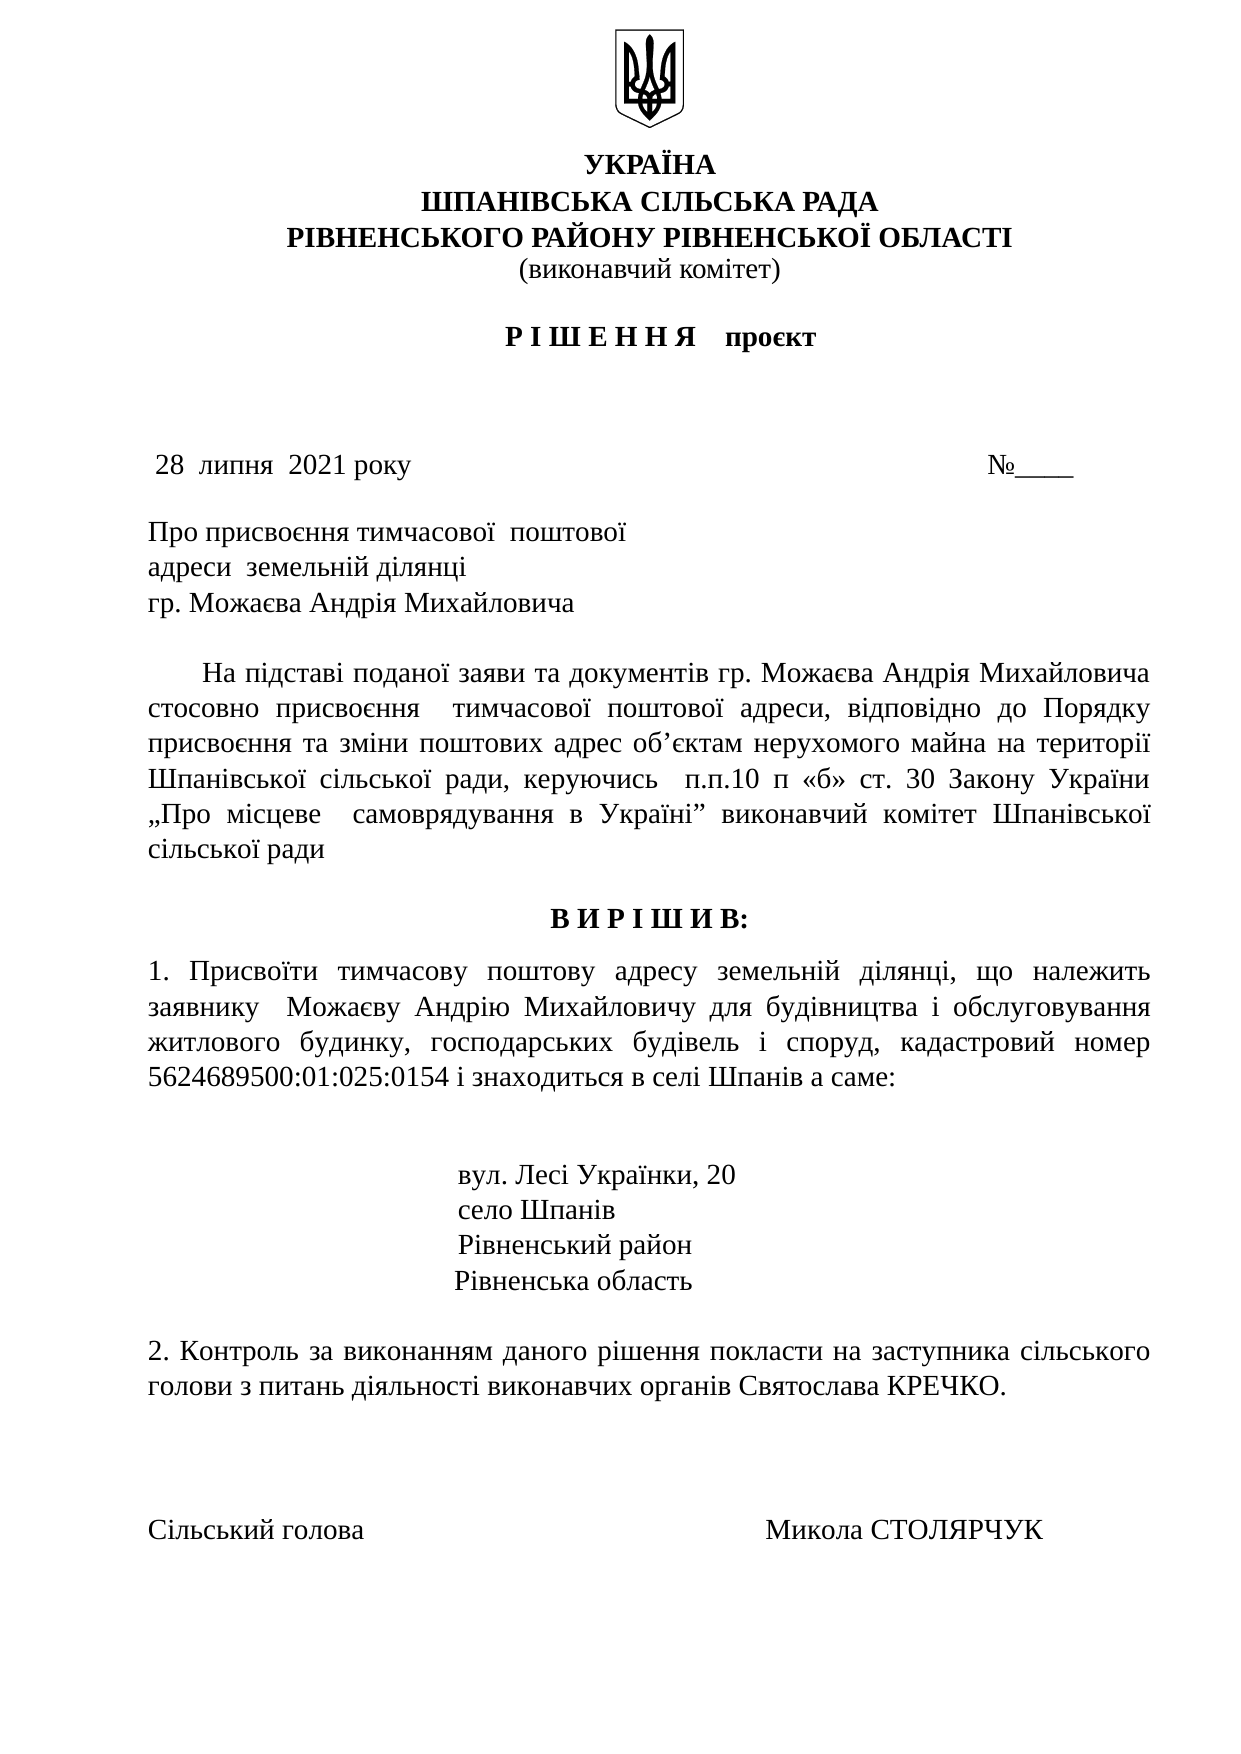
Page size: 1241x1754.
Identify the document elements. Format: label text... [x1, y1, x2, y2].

text На підставі поданої заяви та документів гр. Можаєва Андрія Михайловича стосовно присвоєння тимчасової поштової адреси, відповідно до Порядку присвоєння та зміни поштових адрес об’єктам нерухомого майна на території Шпанівської сільської ради, керуючись п.п.10 п «б» ст. 30 Закону України „Про місцеве самоврядування в Україні” виконавчий комітет Шпанівської сільської ради [148, 655, 1152, 865]
text адреси земельній ділянці [148, 549, 1152, 583]
text вул. Лесі Українки, 20 [148, 1157, 1152, 1191]
text ШПАНІВСЬКА сільська рада [148, 193, 838, 216]
text 2. Контроль за виконанням даного рішення покласти на заступника сільського голови з питань діяльності виконавчих органів Святослава КРЕЧКО. [148, 1333, 1152, 1402]
text (виконавчий комітет) [148, 252, 1152, 285]
text село Шпанів [148, 1192, 1152, 1226]
text 1. Присвоїти тимчасову поштову адресу земельній ділянці, що належить заявнику Можаєву Андрію Михайловичу для будівництва і обслуговування житлового будинку, господарських будівель і споруд, кадастровий номер 5624689500:01:025:0154 і знаходиться в селі Шпанів а саме: [148, 953, 1152, 1093]
text В И Р І Ш И В: [148, 902, 1152, 935]
text 28 липня 2021 року №____ [148, 447, 1152, 481]
text ШПАНІВСЬКА сільська рада [856, 193, 1152, 216]
text Про присвоєння тимчасової поштової [148, 514, 1152, 548]
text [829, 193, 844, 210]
text РІВНЕНСЬКОГО РАЙОНУ РІВНЕНСЬКОЇ ОБЛАСТІ [148, 229, 1152, 252]
text Сільський голова Микола СТОЛЯРЧУК [148, 1512, 1152, 1546]
text Р І Ш Е Н Н Я проєкт [148, 319, 1152, 352]
text Україна [148, 147, 1152, 181]
text Рівненський район [148, 1227, 1152, 1261]
text Рівненська область [148, 1263, 1152, 1296]
text гр. Можаєва Андрія Михайловича [148, 585, 1152, 618]
